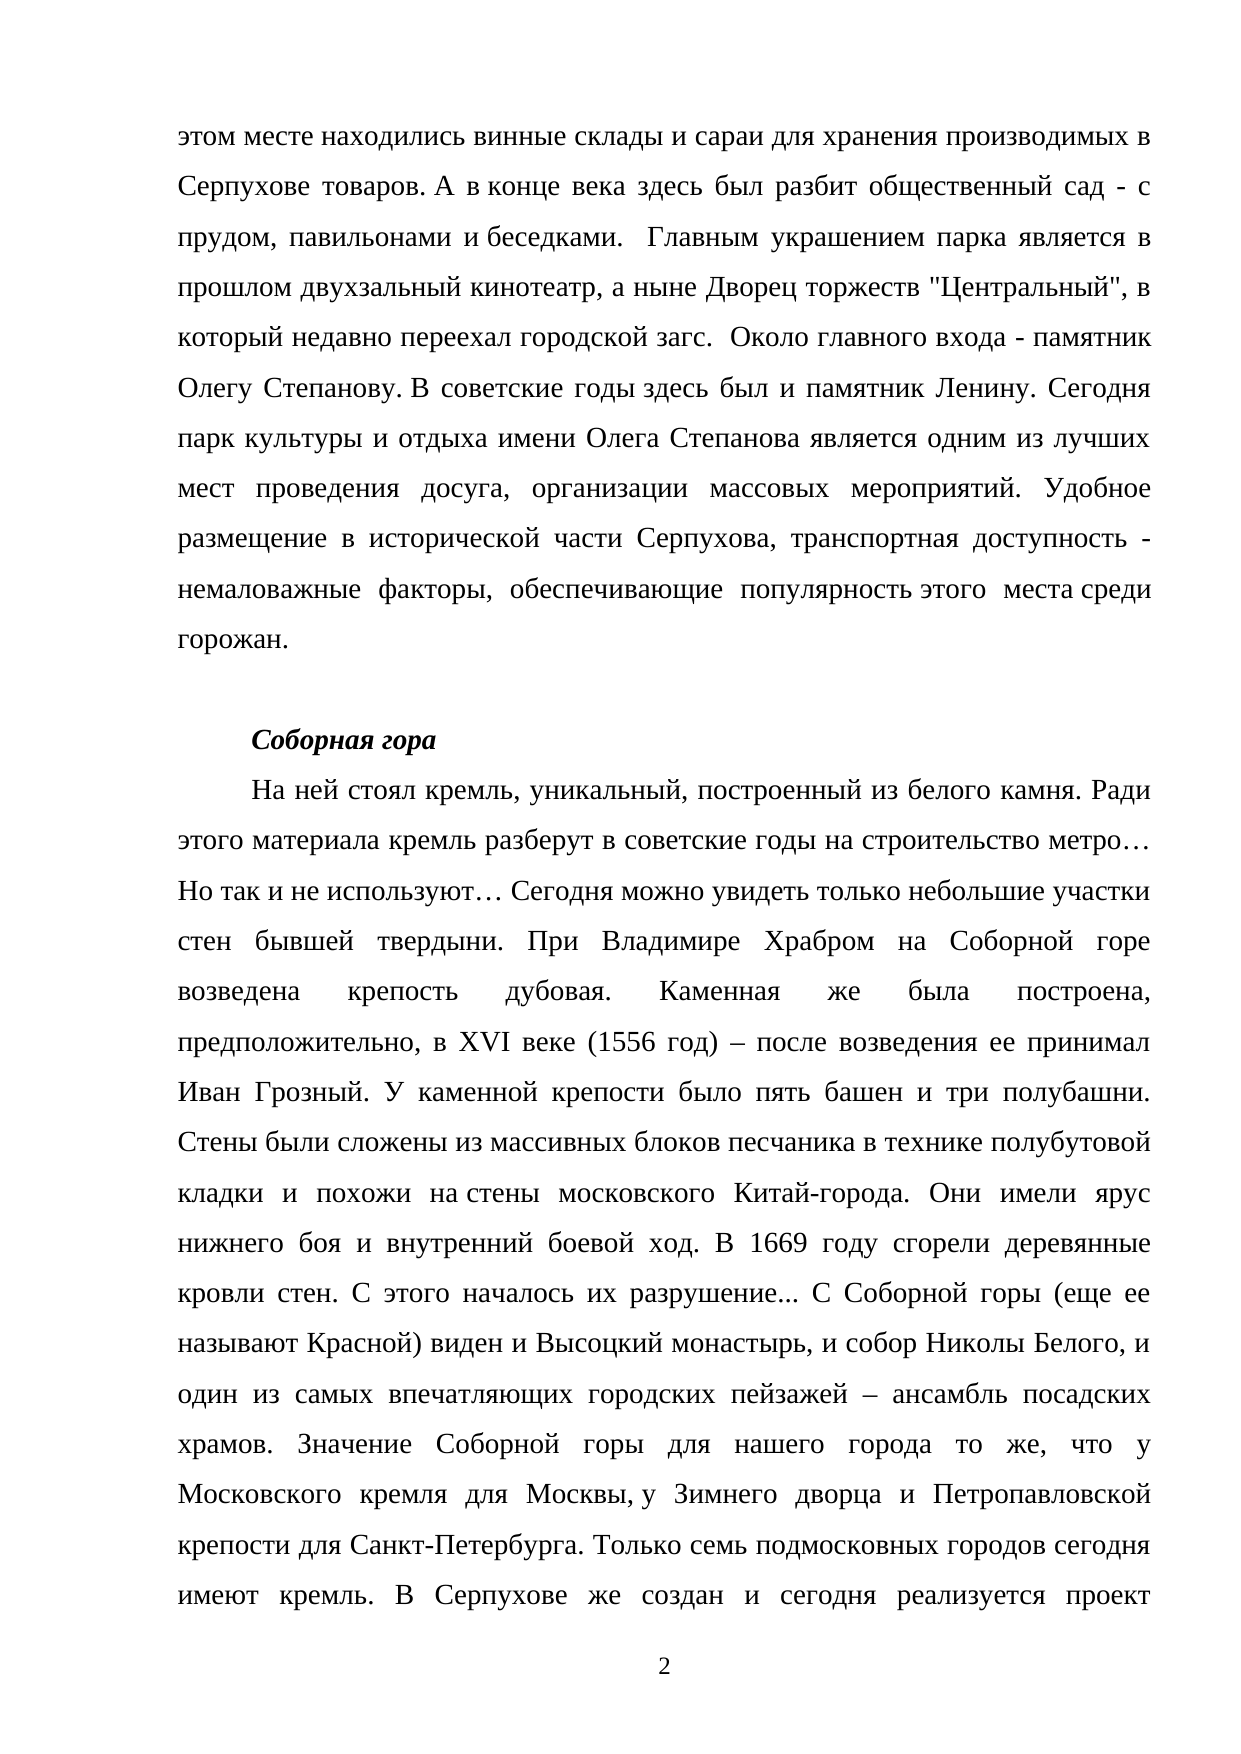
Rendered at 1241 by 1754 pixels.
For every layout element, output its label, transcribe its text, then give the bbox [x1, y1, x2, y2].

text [177, 772, 1152, 1611]
text Соборная гора [177, 722, 1152, 755]
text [177, 118, 1152, 655]
